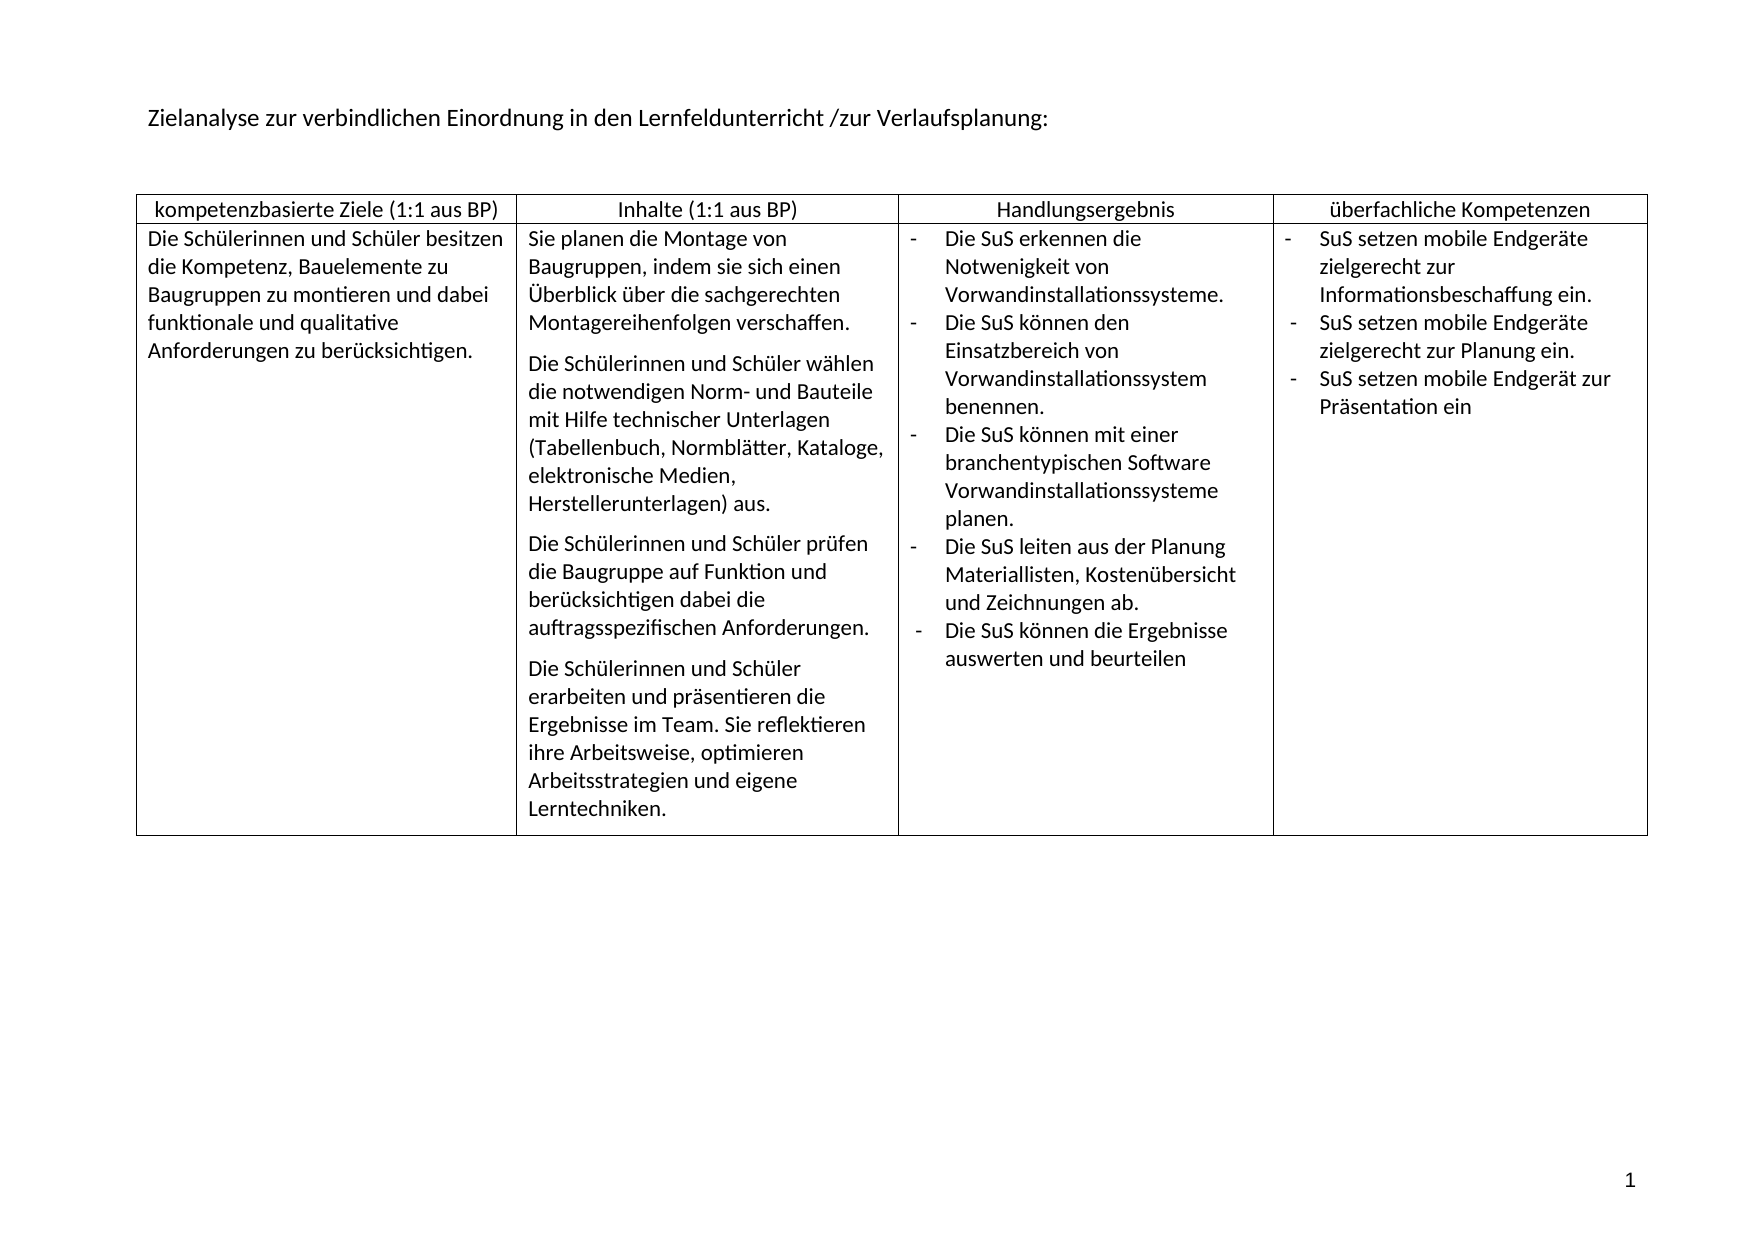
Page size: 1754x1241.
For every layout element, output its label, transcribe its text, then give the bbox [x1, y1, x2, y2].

table_header Inhalte (1:1 aus BP) [517, 195, 898, 223]
table_header Handlungsergebnis [899, 195, 1273, 223]
table_cell SuS setzen mobile Endgeräte zielgerecht zur Informationsbeschaffung ein. SuS setzen mobile Endgeräte zielgerecht zur Planung ein. SuS setzen mobile Endgerät zur Präsentation ein [1274, 224, 1647, 835]
table_cell Sie planen die Montage von Baugruppen, indem sie sich einen Überblick über die sachgerechten Montagereihenfolgen verschaffen. Die Schülerinnen und Schüler wählen die notwendigen Norm- und Bauteile mit Hilfe technischer Unterlagen (Tabellenbuch, Normblätter, Kataloge, elektronische Medien, Herstellerunterlagen) aus. Die Schülerinnen und Schüler prüfen die Baugruppe auf Funktion und berücksichtigen dabei die auftragsspezifischen Anforderungen. Die Schülerinnen und Schüler erarbeiten und präsentieren die Ergebnisse im Team. Sie reflektieren ihre Arbeitsweise, optimieren Arbeitsstrategien und eigene Lerntechniken. [517, 224, 898, 835]
table_header überfachliche Kompetenzen [1274, 195, 1647, 223]
table_header kompetenzbasierte Ziele (1:1 aus BP) [137, 195, 516, 223]
table_cell Die Schülerinnen und Schüler besitzen die Kompetenz, Bauelemente zu Baugruppen zu montieren und dabei funktionale und qualitative Anforderungen zu berücksichtigen. [137, 224, 516, 835]
table_cell Die SuS erkennen die Notwenigkeit von Vorwandinstallationssysteme. Die SuS können den Einsatzbereich von Vorwandinstallationssystem benennen. Die SuS können mit einer branchentypischen Software Vorwandinstallationssysteme planen. Die SuS leiten aus der Planung Materiallisten, Kostenübersicht und Zeichnungen ab. Die SuS können die Ergebnisse auswerten und beurteilen [899, 224, 1273, 835]
text Zielanalyse zur verbindlichen Einordnung in den Lernfeldunterricht /zur Verlaufsplanung: [148, 103, 1636, 133]
